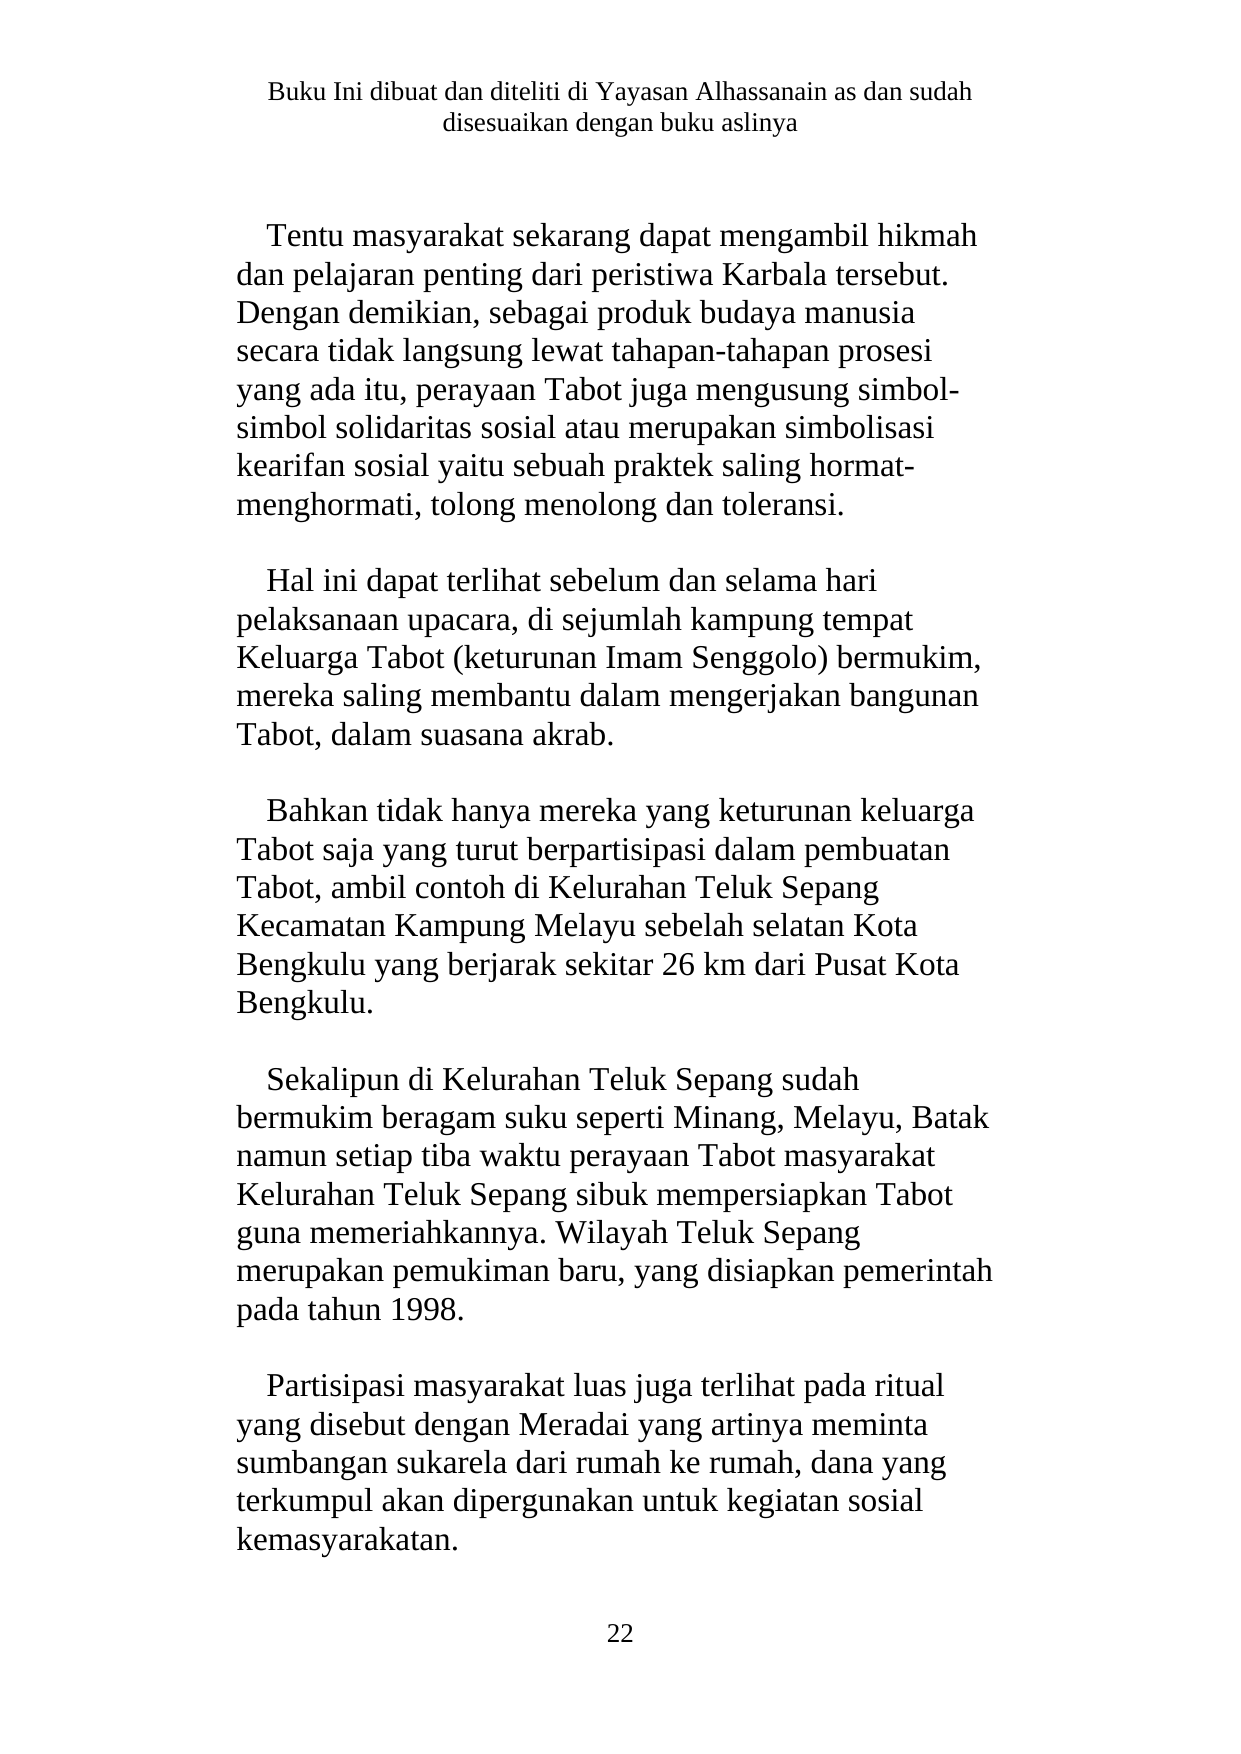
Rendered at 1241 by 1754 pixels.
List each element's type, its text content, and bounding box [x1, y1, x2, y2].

text Partisipasi masyarakat luas juga terlihat pada ritual yang disebut dengan Meradai yang artinya meminta sumbangan sukarela dari rumah ke rumah, dana yang terkumpul akan dipergunakan untuk kegiatan sosial kemasyarakatan. [236, 1366, 1004, 1557]
text Tentu masyarakat sekarang dapat mengambil hikmah dan pelajaran penting dari peristiwa Karbala tersebut. Dengan demikian, sebagai produk budaya manusia secara tidak langsung lewat tahapan-tahapan prosesi yang ada itu, perayaan Tabot juga mengusung simbol-simbol solidaritas sosial atau merupakan simbolisasi kearifan sosial yaitu sebuah praktek saling hormat-menghormati, tolong menolong dan toleransi. [236, 216, 1004, 522]
text Sekalipun di Kelurahan Teluk Sepang sudah bermukim beragam suku seperti Minang, Melayu, Batak namun setiap tiba waktu perayaan Tabot masyarakat Kelurahan Teluk Sepang sibuk mempersiapkan Tabot guna memeriahkannya. Wilayah Teluk Sepang merupakan pemukiman baru, yang disiapkan pemerintah pada tahun 1998. [236, 1059, 1004, 1327]
text Hal ini dapat terlihat sebelum dan selama hari pelaksanaan upacara, di sejumlah kampung tempat Keluarga Tabot (keturunan Imam Senggolo) bermukim, mereka saling membantu dalam mengerjakan bangunan Tabot, dalam suasana akrab. [236, 561, 1004, 752]
text Bahkan tidak hanya mereka yang keturunan keluarga Tabot saja yang turut berpartisipasi dalam pembuatan Tabot, ambil contoh di Kelurahan Teluk Sepang Kecamatan Kampung Melayu sebelah selatan Kota Bengkulu yang berjarak sekitar 26 km dari Pusat Kota Bengkulu. [236, 791, 1004, 1021]
